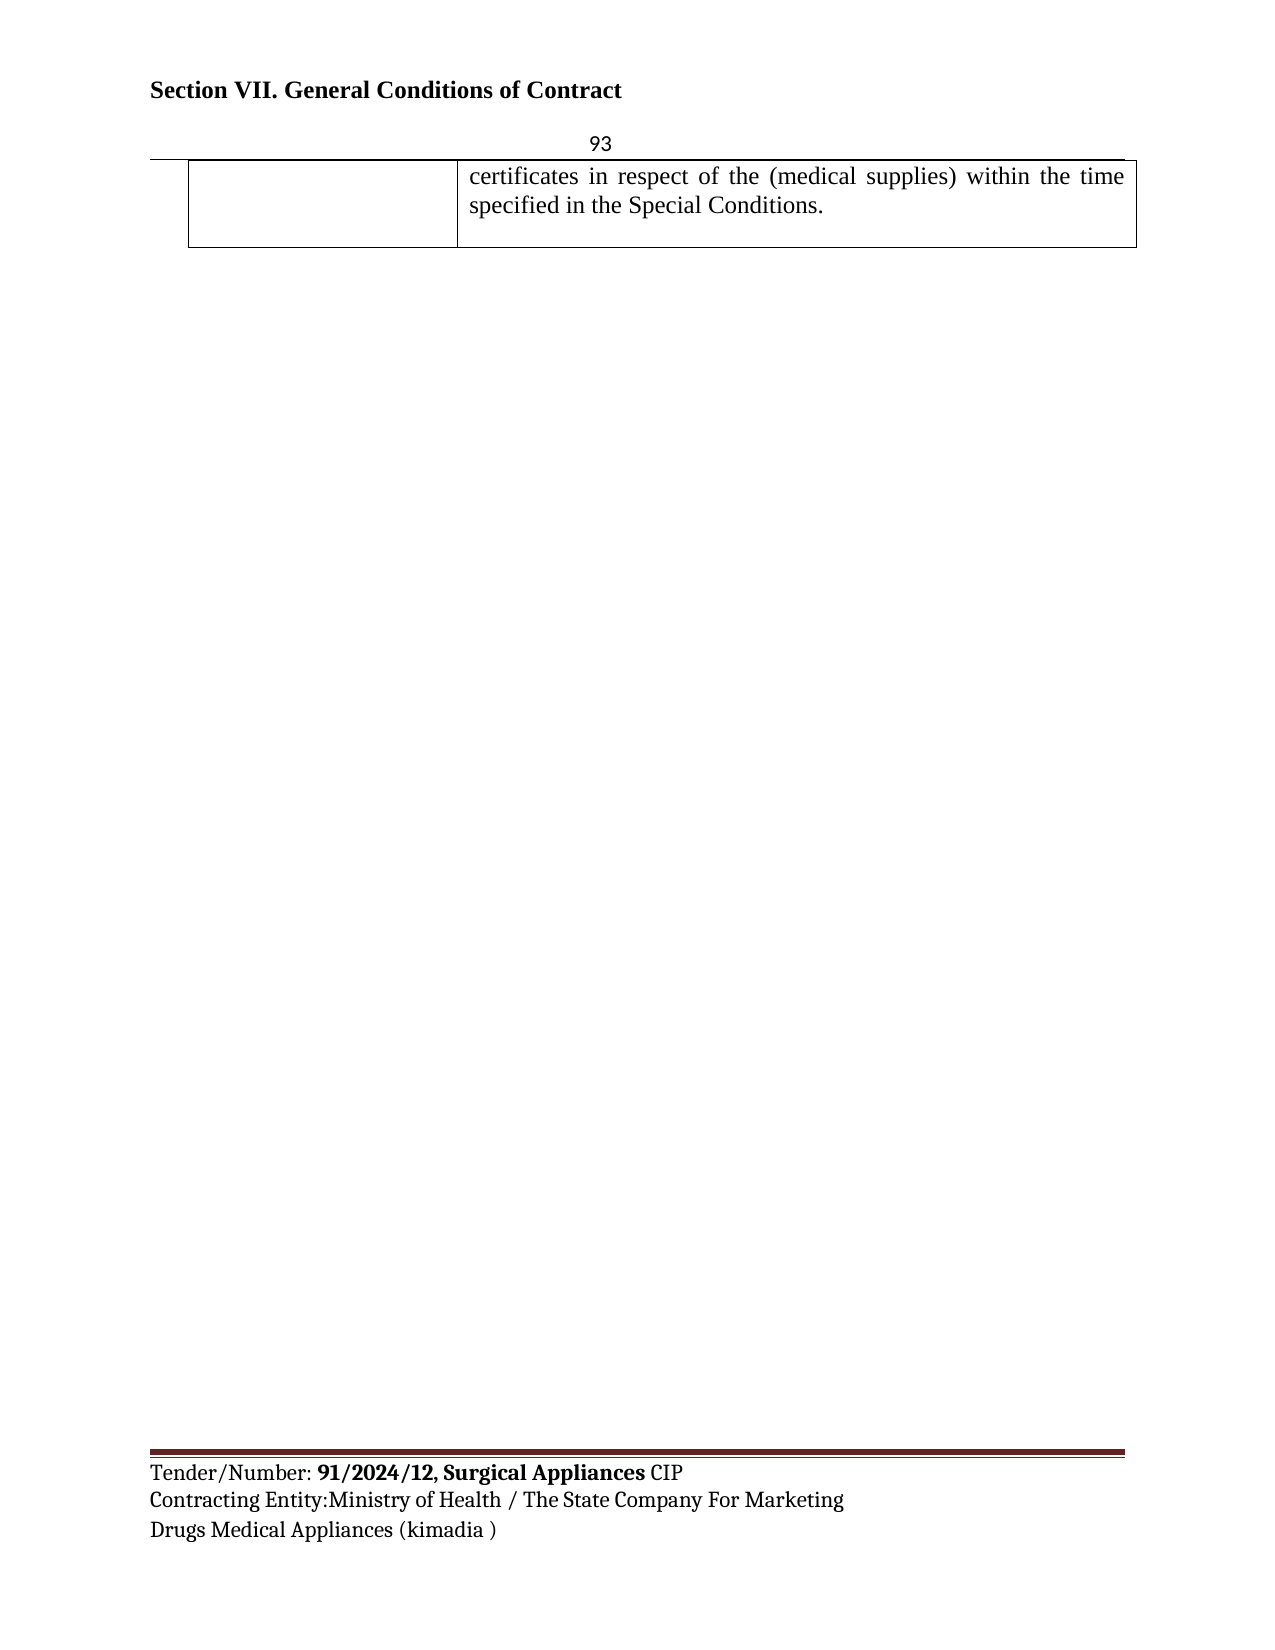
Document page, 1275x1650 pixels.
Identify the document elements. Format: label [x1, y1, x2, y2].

table_cell [189, 161, 457, 247]
table_cell [458, 161, 1136, 247]
